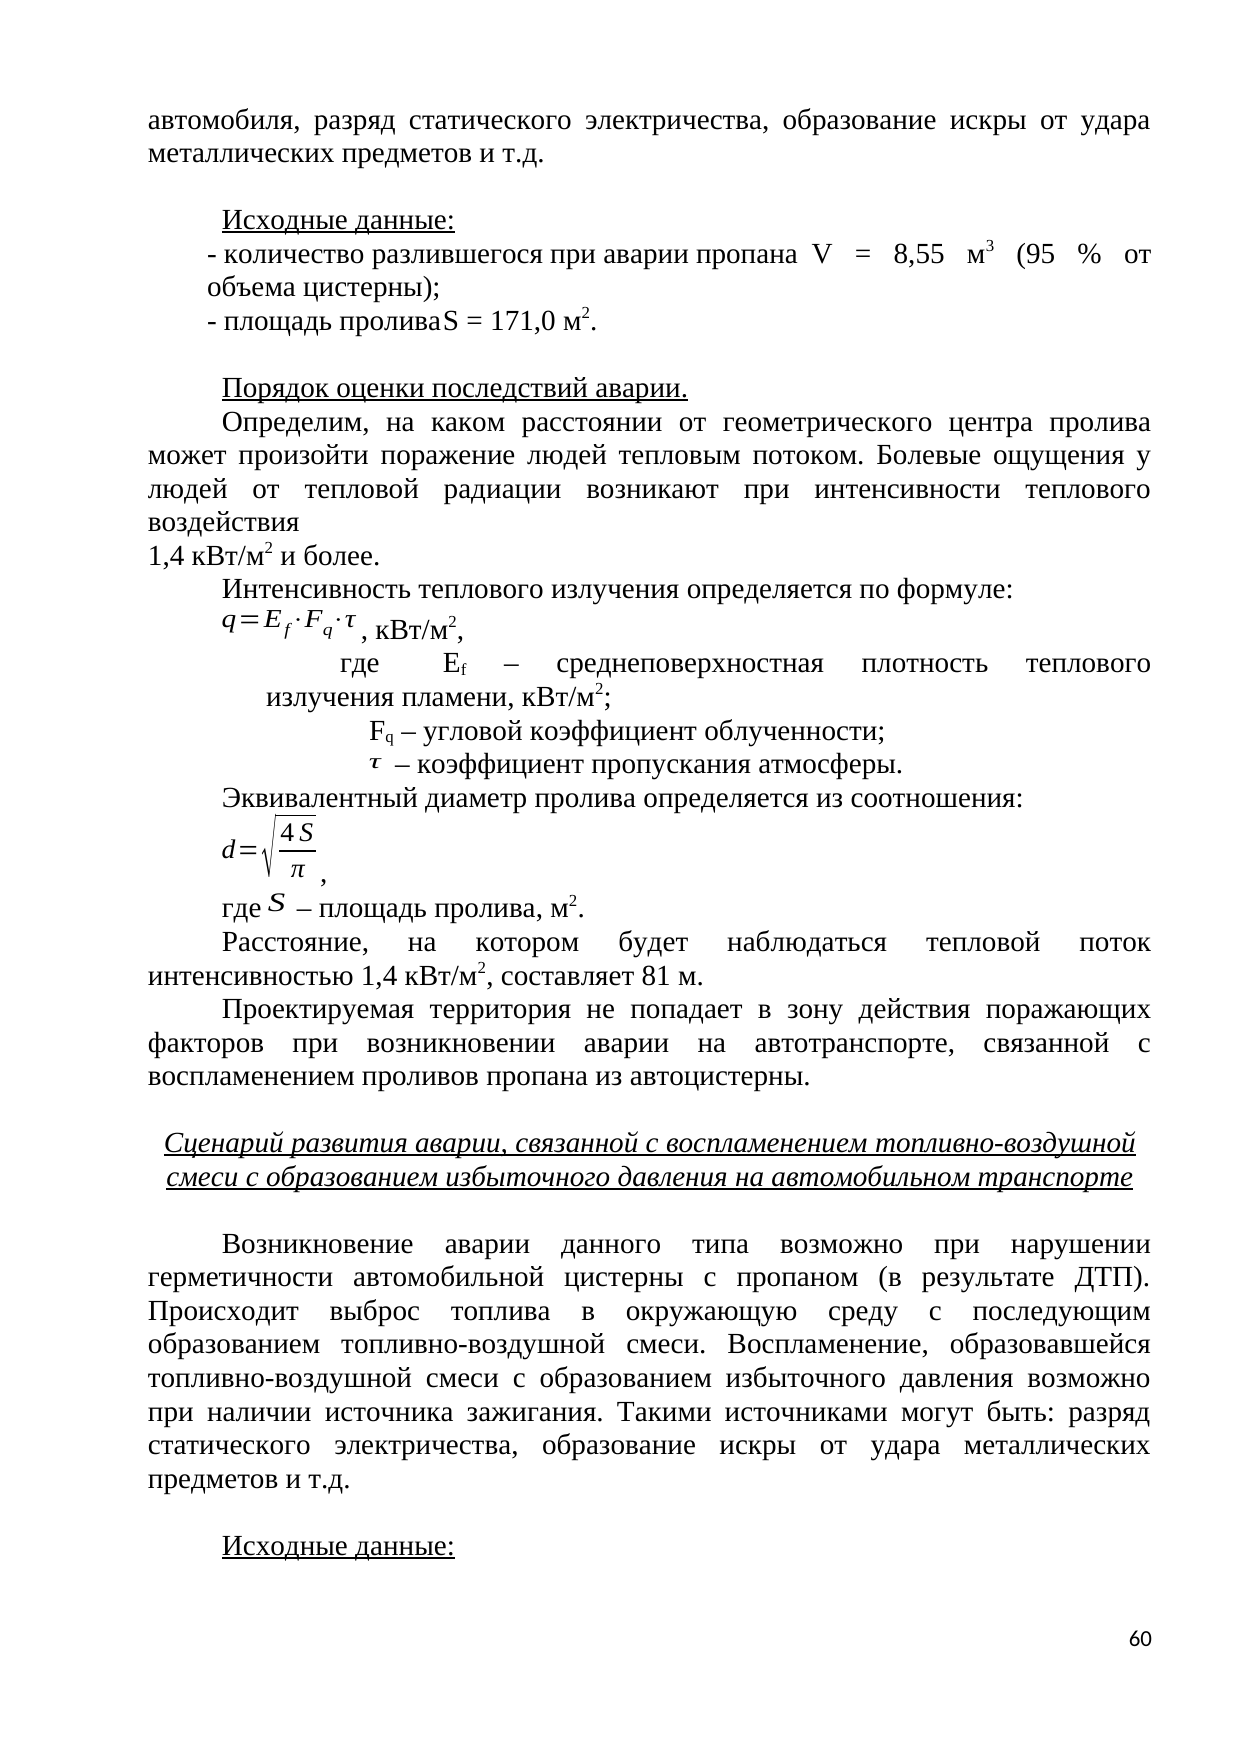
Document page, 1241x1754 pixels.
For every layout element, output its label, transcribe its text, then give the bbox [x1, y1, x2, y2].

text Проектируемая территория не попадает в зону действия поражающих факторов при возникновении аварии на автотранспорте, связанной с воспламенением проливов пропана из автоцистерны. [148, 991, 1152, 1092]
text Интенсивность теплового излучения определяется по формуле: [148, 571, 1152, 605]
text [148, 102, 1152, 169]
list Исходные данные: [148, 1528, 1152, 1561]
text Эквивалентный диаметр пролива определяется из соотношения: [148, 780, 1152, 813]
text где – площадь пролива, м2. [148, 888, 1152, 924]
text – коэффициент пропускания атмосферы. [266, 746, 1152, 780]
text - площадь пролива S = 171,0 м2. [207, 303, 1152, 337]
text , [148, 813, 1152, 888]
text где Ef – среднеповерхностная плотность теплового излучения пламени, кВт/м2; [266, 646, 1152, 713]
text - количество разлившегося при аварии пропана V = 8,55 м3 (95 % от объема цистерны); [207, 236, 1152, 303]
text Fq – угловой коэффициент облученности; [266, 713, 1152, 746]
text Сценарий развития аварии, связанной с воспламенением топливно-воздушной смеси с образованием избыточного давления на автомобильном транспорте [148, 1125, 1152, 1192]
text Определим, на каком расстоянии от геометрического центра пролива может произойти поражение людей тепловым потоком. Болевые ощущения у людей от тепловой радиации возникают при интенсивности теплового воздействия 1,4 кВт/м2 и более. [148, 404, 1152, 571]
list Исходные данные: [148, 202, 1152, 236]
text Возникновение аварии данного типа возможно при нарушении герметичности автомобильной цистерны с пропаном (в результате ДТП). Происходит выброс топлива в окружающую среду с последующим образованием топливно-воздушной смеси. Воспламенение, образовавшейся топливно-воздушной смеси с образованием избыточного давления возможно при наличии источника зажигания. Такими источниками могут быть: разряд статического электричества, образование искры от удара металлических предметов и т.д. [148, 1226, 1152, 1494]
text Расстояние, на котором будет наблюдаться тепловой поток интенсивностью 1,4 кВт/м2, составляет 81 м. [148, 924, 1152, 991]
text Порядок оценки последствий аварии. [148, 370, 1152, 404]
text , кВт/м2, [148, 605, 1152, 646]
